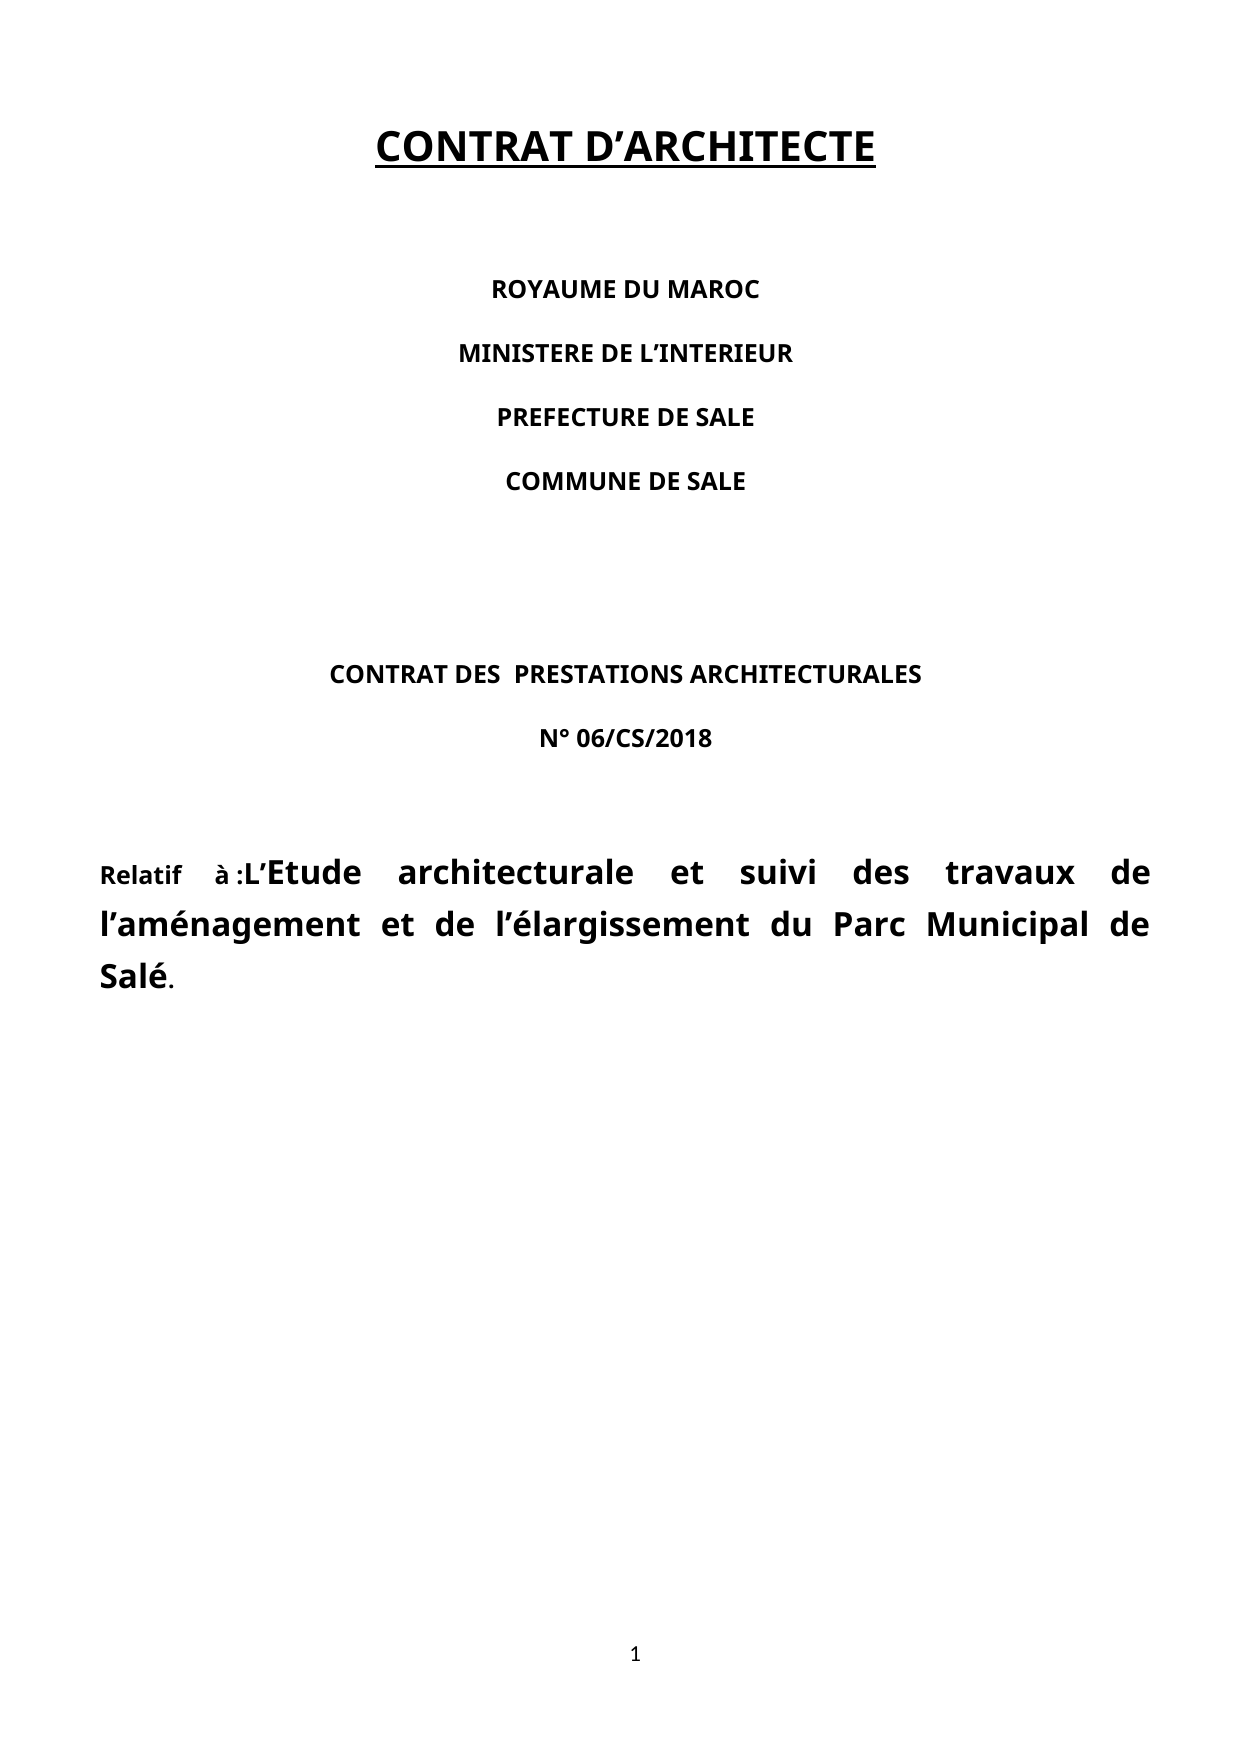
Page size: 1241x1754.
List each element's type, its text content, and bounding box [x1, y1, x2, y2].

text N° 06/CS/2018 [99, 721, 1152, 755]
text PREFECTURE DE SALE [99, 400, 1152, 434]
text ROYAUME DU MAROC [99, 271, 1152, 306]
text Relatif à :L’Etude architecturale et suivi des travaux de l’aménagement et de l’élargissement du Parc Municipal de Salé. [99, 849, 1152, 999]
text COMMUNE DE SALE [99, 464, 1152, 498]
text CONTRAT DES PRESTATIONS ARCHITECTURALES [99, 656, 1152, 691]
text CONTRAT D’ARCHITECTE [99, 117, 1152, 174]
text MINISTERE DE L’INTERIEUR [99, 336, 1152, 370]
